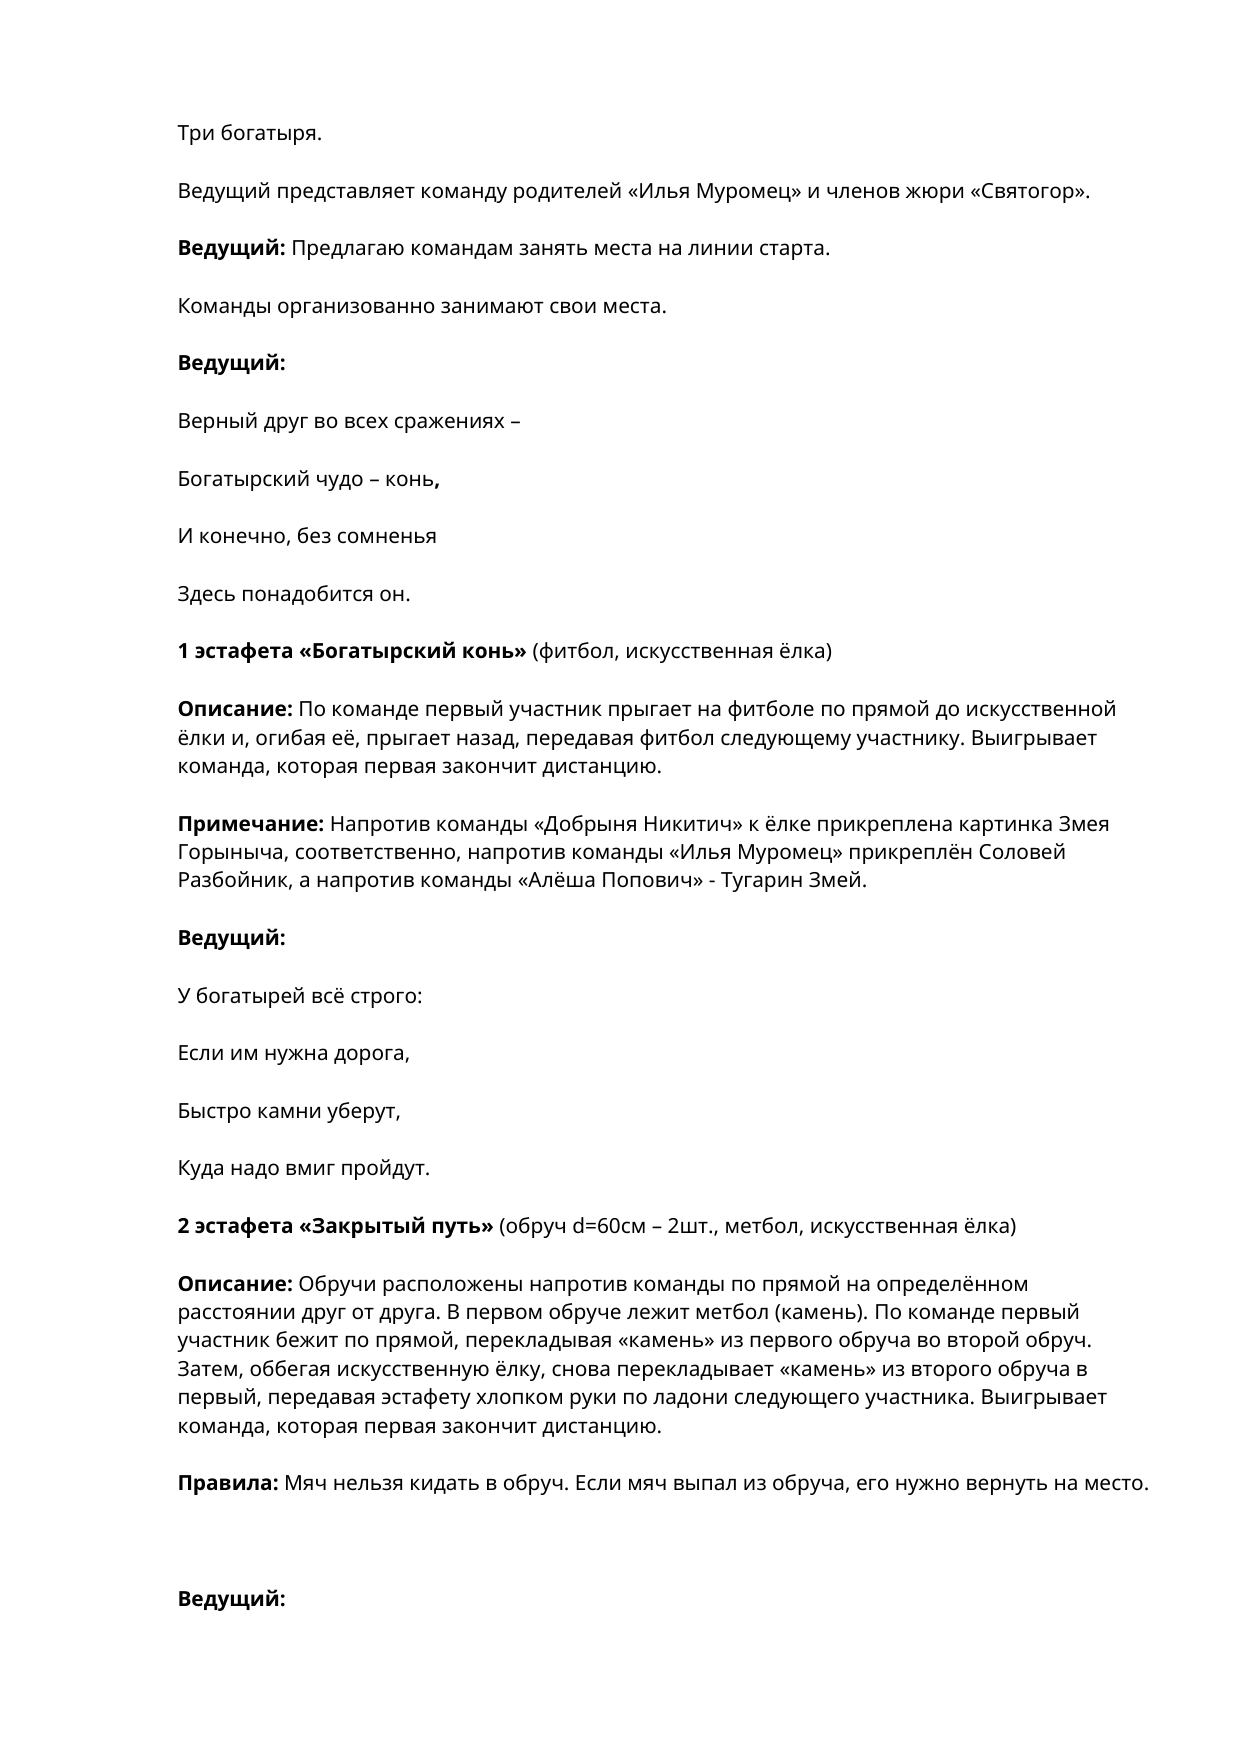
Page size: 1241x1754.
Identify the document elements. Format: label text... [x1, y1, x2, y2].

text Ведущий: [177, 923, 1152, 952]
text Три богатыря. [177, 118, 1152, 147]
text Ведущий: [177, 348, 1152, 377]
text Богатырский чудо – конь, [177, 464, 1152, 492]
text Описание: По команде первый участник прыгает на фитболе по прямой до искусственной ёлки и, огибая её, прыгает назад, передавая фитбол следующему участнику. Выигрывает команда, которая первая закончит дистанцию. [177, 694, 1152, 779]
text 2 эстафета «Закрытый путь» (обруч d=60см – 2шт., метбол, искусственная ёлка) [177, 1211, 1152, 1239]
text Здесь понадобится он. [177, 579, 1152, 607]
text И конечно, без сомненья [177, 521, 1152, 550]
text Правила: Мяч нельзя кидать в обруч. Если мяч выпал из обруча, его нужно вернуть на место. [177, 1468, 1152, 1497]
text Описание: Обручи расположены напротив команды по прямой на определённом расстоянии друг от друга. В первом обруче лежит метбол (камень). По команде первый участник бежит по прямой, перекладывая «камень» из первого обруча во второй обруч. Затем, оббегая искусственную ёлку, снова перекладывает «камень» из второго обруча в первый, передавая эстафету хлопком руки по ладони следующего участника. Выигрывает команда, которая первая закончит дистанцию. [177, 1269, 1152, 1439]
text Примечание: Напротив команды «Добрыня Никитич» к ёлке прикреплена картинка Змея Горыныча, соответственно, напротив команды «Илья Муромец» прикреплён Соловей Разбойник, а напротив команды «Алёша Попович» - Тугарин Змей. [177, 809, 1152, 894]
text Ведущий: Предлагаю командам занять места на линии старта. [177, 233, 1152, 262]
text Верный друг во всех сражениях – [177, 406, 1152, 434]
text Команды организованно занимают свои места. [177, 291, 1152, 319]
text Ведущий: [177, 1584, 1152, 1612]
text Быстро камни уберут, [177, 1096, 1152, 1124]
text Если им нужна дорога, [177, 1038, 1152, 1067]
text У богатырей всё строго: [177, 981, 1152, 1009]
text Ведущий представляет команду родителей «Илья Муромец» и членов жюри «Святогор». [177, 176, 1152, 204]
text Куда надо вмиг пройдут. [177, 1153, 1152, 1182]
text 1 эстафета «Богатырский конь» (фитбол, искусственная ёлка) [177, 637, 1152, 665]
